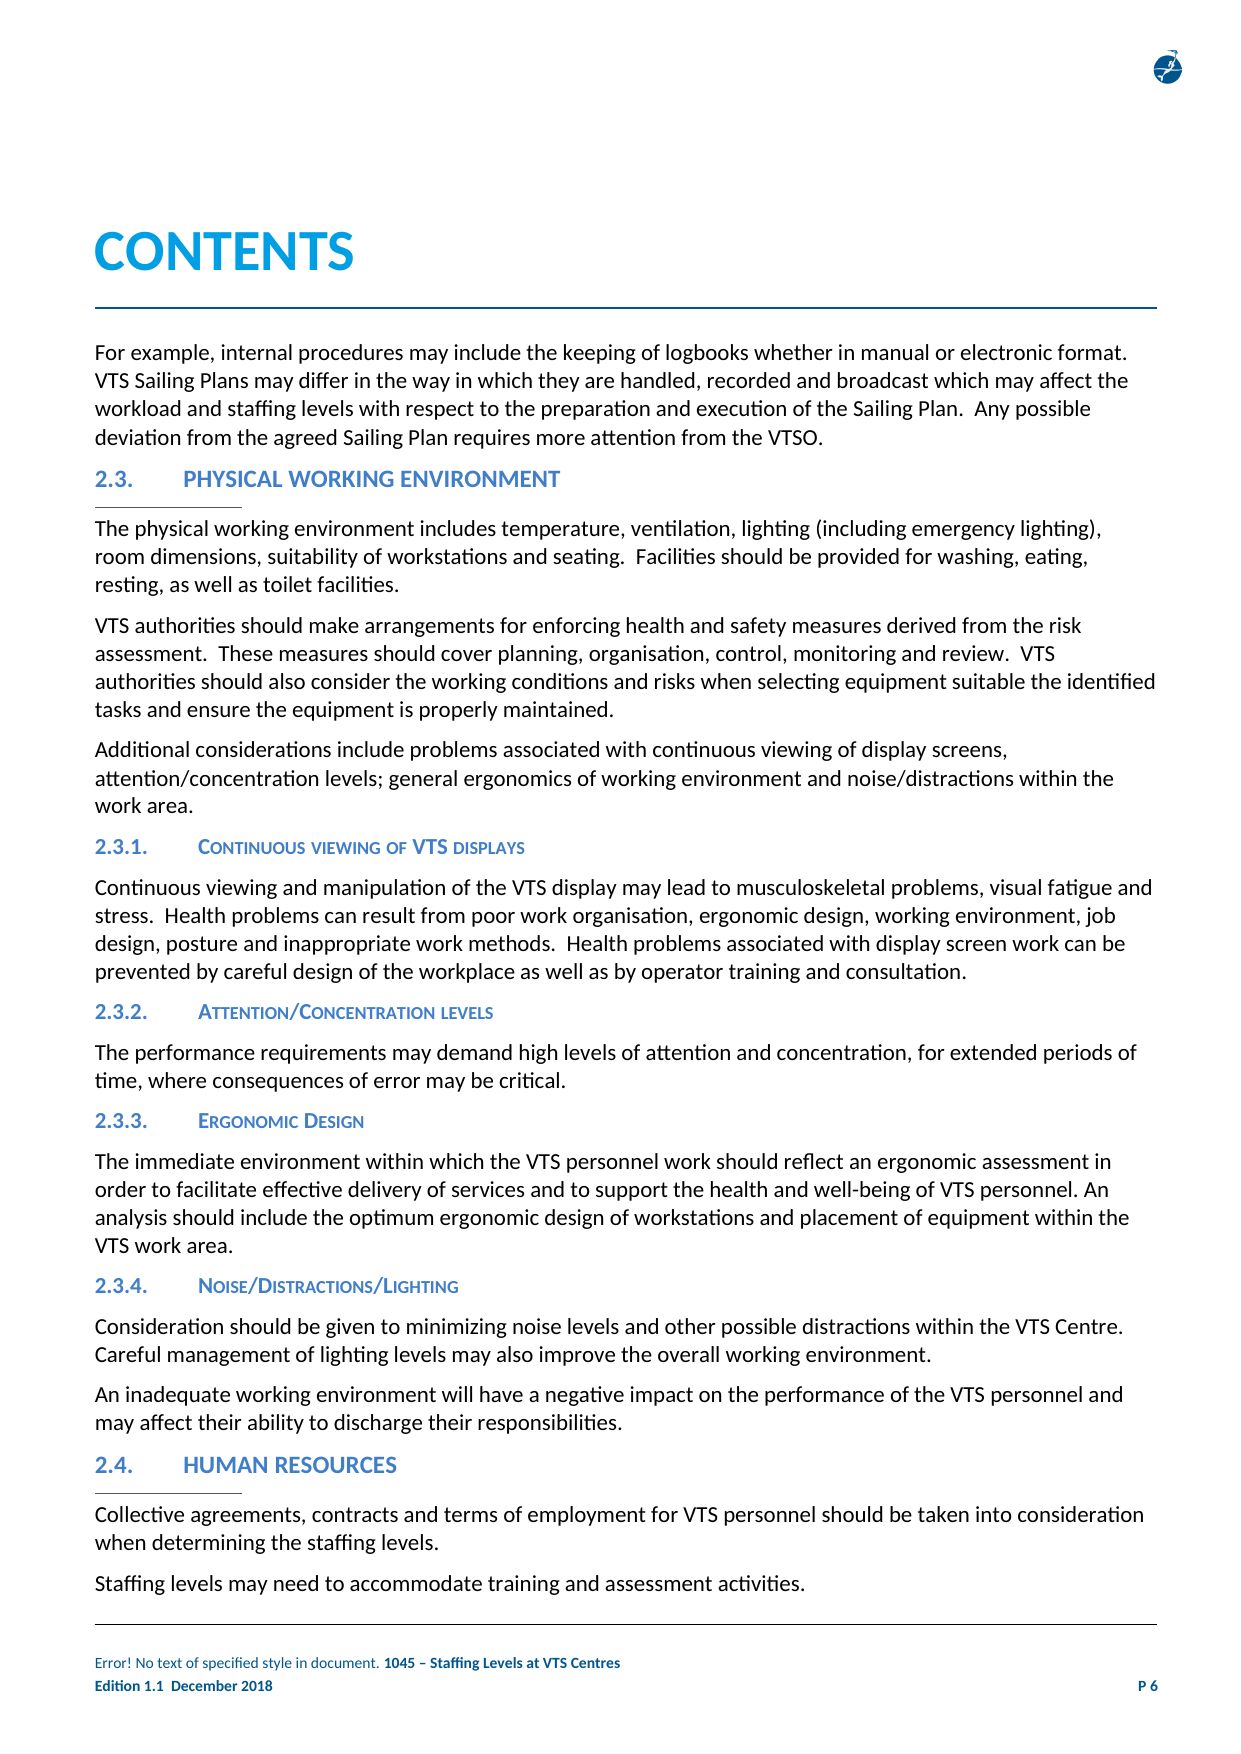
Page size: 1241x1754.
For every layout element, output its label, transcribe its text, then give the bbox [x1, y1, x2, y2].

subtitle Ergonomic Design [94, 1106, 1157, 1134]
subtitle Continuous viewing of VTS displays [94, 832, 1157, 860]
text Staffing levels may need to accommodate training and assessment activities. [94, 1569, 1157, 1597]
text The physical working environment includes temperature, ventilation, lighting (including emergency lighting), room dimensions, suitability of workstations and seating. Facilities should be provided for washing, eating, resting, as well as toilet facilities. [94, 514, 1157, 598]
text An inadequate working environment will have a negative impact on the performance of the VTS personnel and may affect their ability to discharge their responsibilities. [94, 1381, 1157, 1437]
subtitle Noise/Distractions/Lighting [94, 1271, 1157, 1299]
text The immediate environment within which the VTS personnel work should reflect an ergonomic assessment in order to facilitate effective delivery of services and to support the health and well-being of VTS personnel. An analysis should include the optimum ergonomic design of workstations and placement of equipment within the VTS work area. [94, 1147, 1157, 1259]
text The performance requirements may demand high levels of attention and concentration, for extended periods of time, where consequences of error may be critical. [94, 1038, 1157, 1094]
text Additional considerations include problems associated with continuous viewing of display screens, attention/concentration levels; general ergonomics of working environment and noise/distractions within the work area. [94, 736, 1157, 820]
text Consideration should be given to minimizing noise levels and other possible distractions within the VTS Centre. Careful management of lighting levels may also improve the overall working environment. [94, 1312, 1157, 1368]
subtitle Physical Working Environment [94, 463, 1157, 494]
text Continuous viewing and manipulation of the VTS display may lead to musculoskeletal problems, visual fatigue and stress. Health problems can result from poor work organisation, ergonomic design, working environment, job design, posture and inappropriate work methods. Health problems associated with display screen work can be prevented by careful design of the workplace as well as by operator training and consultation. [94, 873, 1157, 985]
text For example, internal procedures may include the keeping of logbooks whether in manual or electronic format. VTS Sailing Plans may differ in the way in which they are handled, recorded and broadcast which may affect the workload and staffing levels with respect to the preparation and execution of the Sailing Plan. Any possible deviation from the agreed Sailing Plan requires more attention from the VTSO. [94, 338, 1157, 451]
subtitle Attention/Concentration levels [94, 997, 1157, 1025]
subtitle Human Resources [94, 1449, 1157, 1479]
picture [1122, 0, 1241, 119]
text Collective agreements, contracts and terms of employment for VTS personnel should be taken into consideration when determining the staffing levels. [94, 1500, 1157, 1556]
text VTS authorities should make arrangements for enforcing health and safety measures derived from the risk assessment. These measures should cover planning, organisation, control, monitoring and review. VTS authorities should also consider the working conditions and risks when selecting equipment suitable the identified tasks and ensure the equipment is properly maintained. [94, 611, 1157, 723]
